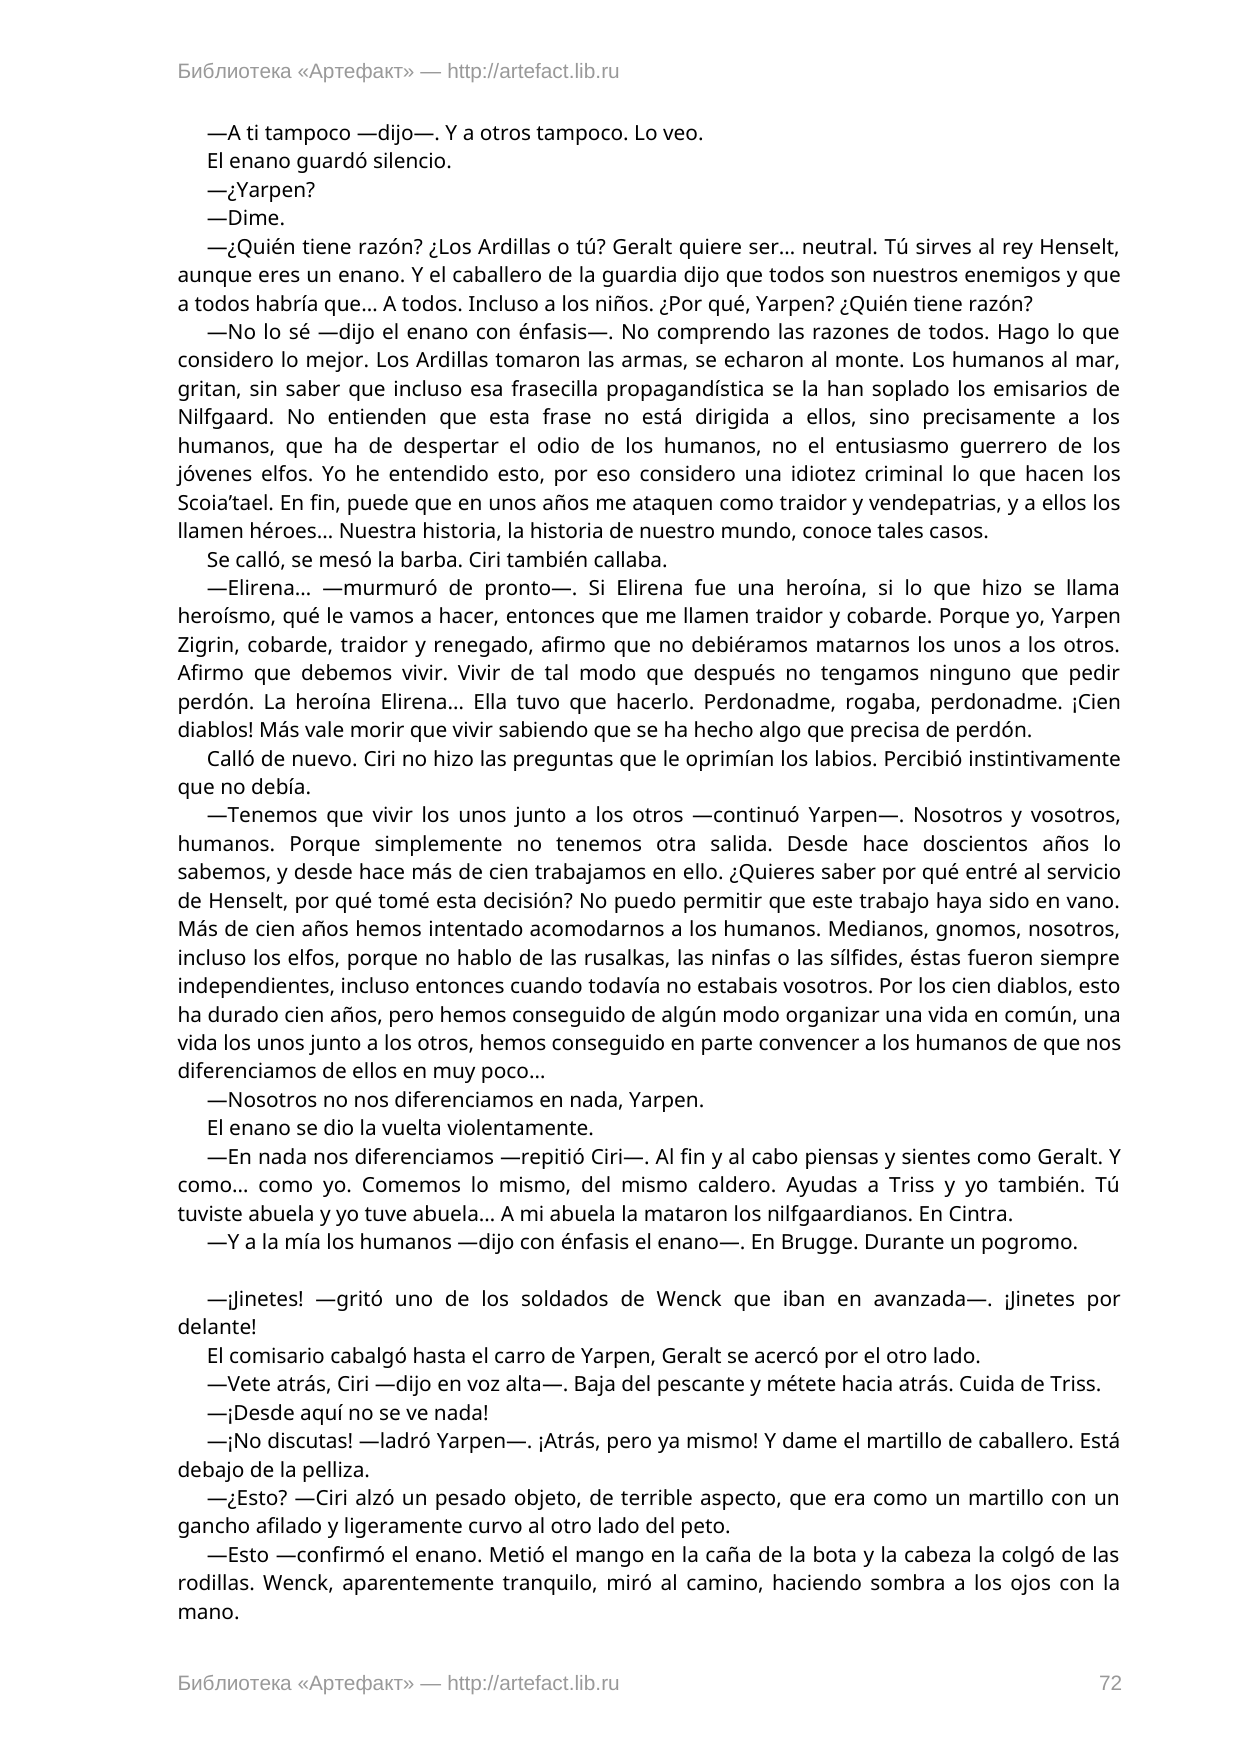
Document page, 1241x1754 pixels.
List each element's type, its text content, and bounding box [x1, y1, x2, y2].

text —Tenemos que vivir los unos junto a los otros —continuó Yarpen—. Nosotros y vosotros, humanos. Porque simplemente no tenemos otra salida. Desde hace doscientos años lo sabemos, y desde hace más de cien trabajamos en ello. ¿Quieres saber por qué entré al servicio de Henselt, por qué tomé esta decisión? No puedo permitir que este trabajo haya sido en vano. Más de cien años hemos intentado acomodarnos a los humanos. Medianos, gnomos, nosotros, incluso los elfos, porque no hablo de las rusalkas, las ninfas o las sílfides, éstas fueron siempre independientes, incluso entonces cuando todavía no estabais vosotros. Por los cien diablos, esto ha durado cien años, pero hemos conseguido de algún modo organizar una vida en común, una vida los unos junto a los otros, hemos conseguido en parte convencer a los humanos de que nos diferenciamos de ellos en muy poco… [177, 801, 1122, 1085]
text —Vete atrás, Ciri —dijo en voz alta—. Baja del pescante y métete hacia atrás. Cuida de Triss. [177, 1369, 1122, 1398]
text El comisario cabalgó hasta el carro de Yarpen, Geralt se acercó por el otro lado. [177, 1341, 1122, 1369]
text —Elirena… —murmuró de pronto—. Si Elirena fue una heroína, si lo que hizo se llama heroísmo, qué le vamos a hacer, entonces que me llamen traidor y cobarde. Porque yo, Yarpen Zigrin, cobarde, traidor y renegado, afirmo que no debiéramos matarnos los unos a los otros. Afirmo que debemos vivir. Vivir de tal modo que después no tengamos ninguno que pedir perdón. La heroína Elirena… Ella tuvo que hacerlo. Perdonadme, rogaba, perdonadme. ¡Cien diablos! Más vale morir que vivir sabiendo que se ha hecho algo que precisa de perdón. [177, 573, 1122, 744]
text —No lo sé —dijo el enano con énfasis—. No comprendo las razones de todos. Hago lo que considero lo mejor. Los Ardillas tomaron las armas, se echaron al monte. Los humanos al mar, gritan, sin saber que incluso esa frasecilla propagandística se la han soplado los emisarios de Nilfgaard. No entienden que esta frase no está dirigida a ellos, sino precisamente a los humanos, que ha de despertar el odio de los humanos, no el entusiasmo guerrero de los jóvenes elfos. Yo he entendido esto, por eso considero una idiotez criminal lo que hacen los Scoia’tael. En fin, puede que en unos años me ataquen como traidor y vendepatrias, y a ellos los llamen héroes… Nuestra historia, la historia de nuestro mundo, conoce tales casos. [177, 317, 1122, 545]
text —¿Quién tiene razón? ¿Los Ardillas o tú? Geralt quiere ser… neutral. Tú sirves al rey Henselt, aunque eres un enano. Y el caballero de la guardia dijo que todos son nuestros enemigos y que a todos habría que… A todos. Incluso a los niños. ¿Por qué, Yarpen? ¿Quién tiene razón? [177, 232, 1122, 317]
text —En nada nos diferenciamos —repitió Ciri—. Al fin y al cabo piensas y sientes como Geralt. Y como… como yo. Comemos lo mismo, del mismo caldero. Ayudas a Triss y yo también. Tú tuviste abuela y yo tuve abuela… A mi abuela la mataron los nilfgaardianos. En Cintra. [177, 1142, 1122, 1227]
text —¿Esto? —Ciri alzó un pesado objeto, de terrible aspecto, que era como un martillo con un gancho afilado y ligeramente curvo al otro lado del peto. [177, 1483, 1122, 1540]
text Se calló, se mesó la barba. Ciri también callaba. [177, 545, 1122, 573]
text —¿Yarpen? [177, 175, 1122, 203]
text El enano se dio la vuelta violentamente. [177, 1113, 1122, 1142]
text —A ti tampoco —dijo—. Y a otros tampoco. Lo veo. [177, 118, 1122, 147]
text El enano guardó silencio. [177, 147, 1122, 175]
text —¡No discutas! —ladró Yarpen—. ¡Atrás, pero ya mismo! Y dame el martillo de caballero. Está debajo de la pelliza. [177, 1426, 1122, 1483]
text —¡Jinetes! —gritó uno de los soldados de Wenck que iban en avanzada—. ¡Jinetes por delante! [177, 1284, 1122, 1341]
text —Dime. [177, 203, 1122, 232]
text —Esto —confirmó el enano. Metió el mango en la caña de la bota y la cabeza la colgó de las rodillas. Wenck, aparentemente tranquilo, miró al camino, haciendo sombra a los ojos con la mano. [177, 1540, 1122, 1625]
text —Y a la mía los humanos —dijo con énfasis el enano—. En Brugge. Durante un pogromo. [177, 1227, 1122, 1256]
text —Nosotros no nos diferenciamos en nada, Yarpen. [177, 1085, 1122, 1113]
text Calló de nuevo. Ciri no hizo las preguntas que le oprimían los labios. Percibió instintivamente que no debía. [177, 744, 1122, 801]
text —¡Desde aquí no se ve nada! [177, 1398, 1122, 1426]
